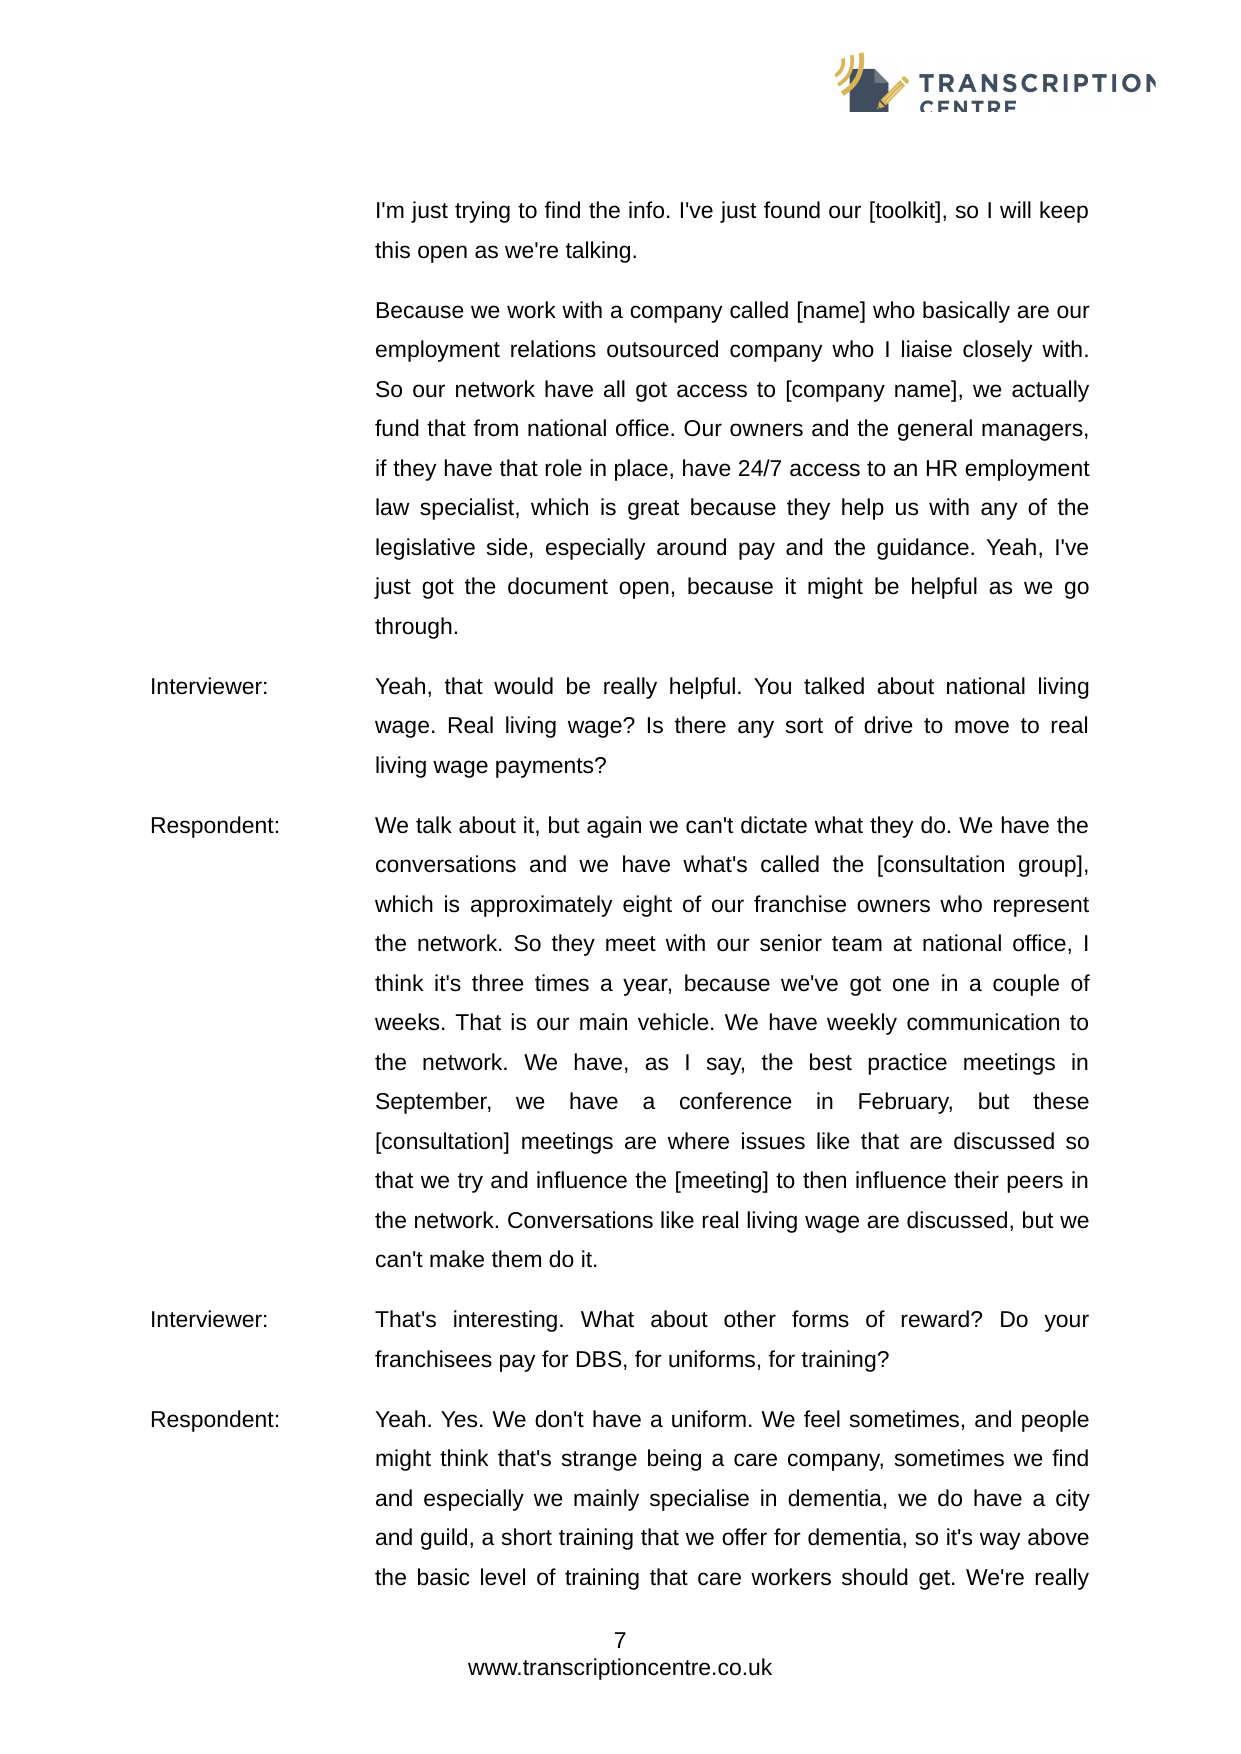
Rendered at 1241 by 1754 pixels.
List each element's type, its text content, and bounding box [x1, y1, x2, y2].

text Interviewer: That's interesting. What about other forms of reward? Do your franchisees pay for DBS, for uniforms, for training? [150, 1306, 1090, 1372]
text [150, 197, 1090, 263]
text Respondent: We talk about it, but again we can't dictate what they do. We have the conversations and we have what's called the [consultation group], which is approximately eight of our franchise owners who represent the network. So they meet with our senior team at national office, I think it's three times a year, because we've got one in a couple of weeks. That is our main vehicle. We have weekly communication to the network. We have, as I say, the best practice meetings in September, we have a conference in February, but these [consultation] meetings are where issues like that are discussed so that we try and influence the [meeting] to then influence their peers in the network. Conversations like real living wage are discussed, but we can't make them do it. [150, 812, 1090, 1272]
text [150, 1406, 1090, 1590]
picture [834, 52, 1156, 112]
text Because we work with a company called [name] who basically are our employment relations outsourced company who I liaise closely with. So our network have all got access to [company name], we actually fund that from national office. Our owners and the general managers, if they have that role in place, have 24/7 access to an HR employment law specialist, which is great because they help us with any of the legislative side, especially around pay and the guidance. Yeah, I've just got the document open, because it might be helpful as we go through. [150, 297, 1090, 639]
text Interviewer: Yeah, that would be really helpful. You talked about national living wage. Real living wage? Is there any sort of drive to move to real living wage payments? [150, 673, 1090, 778]
